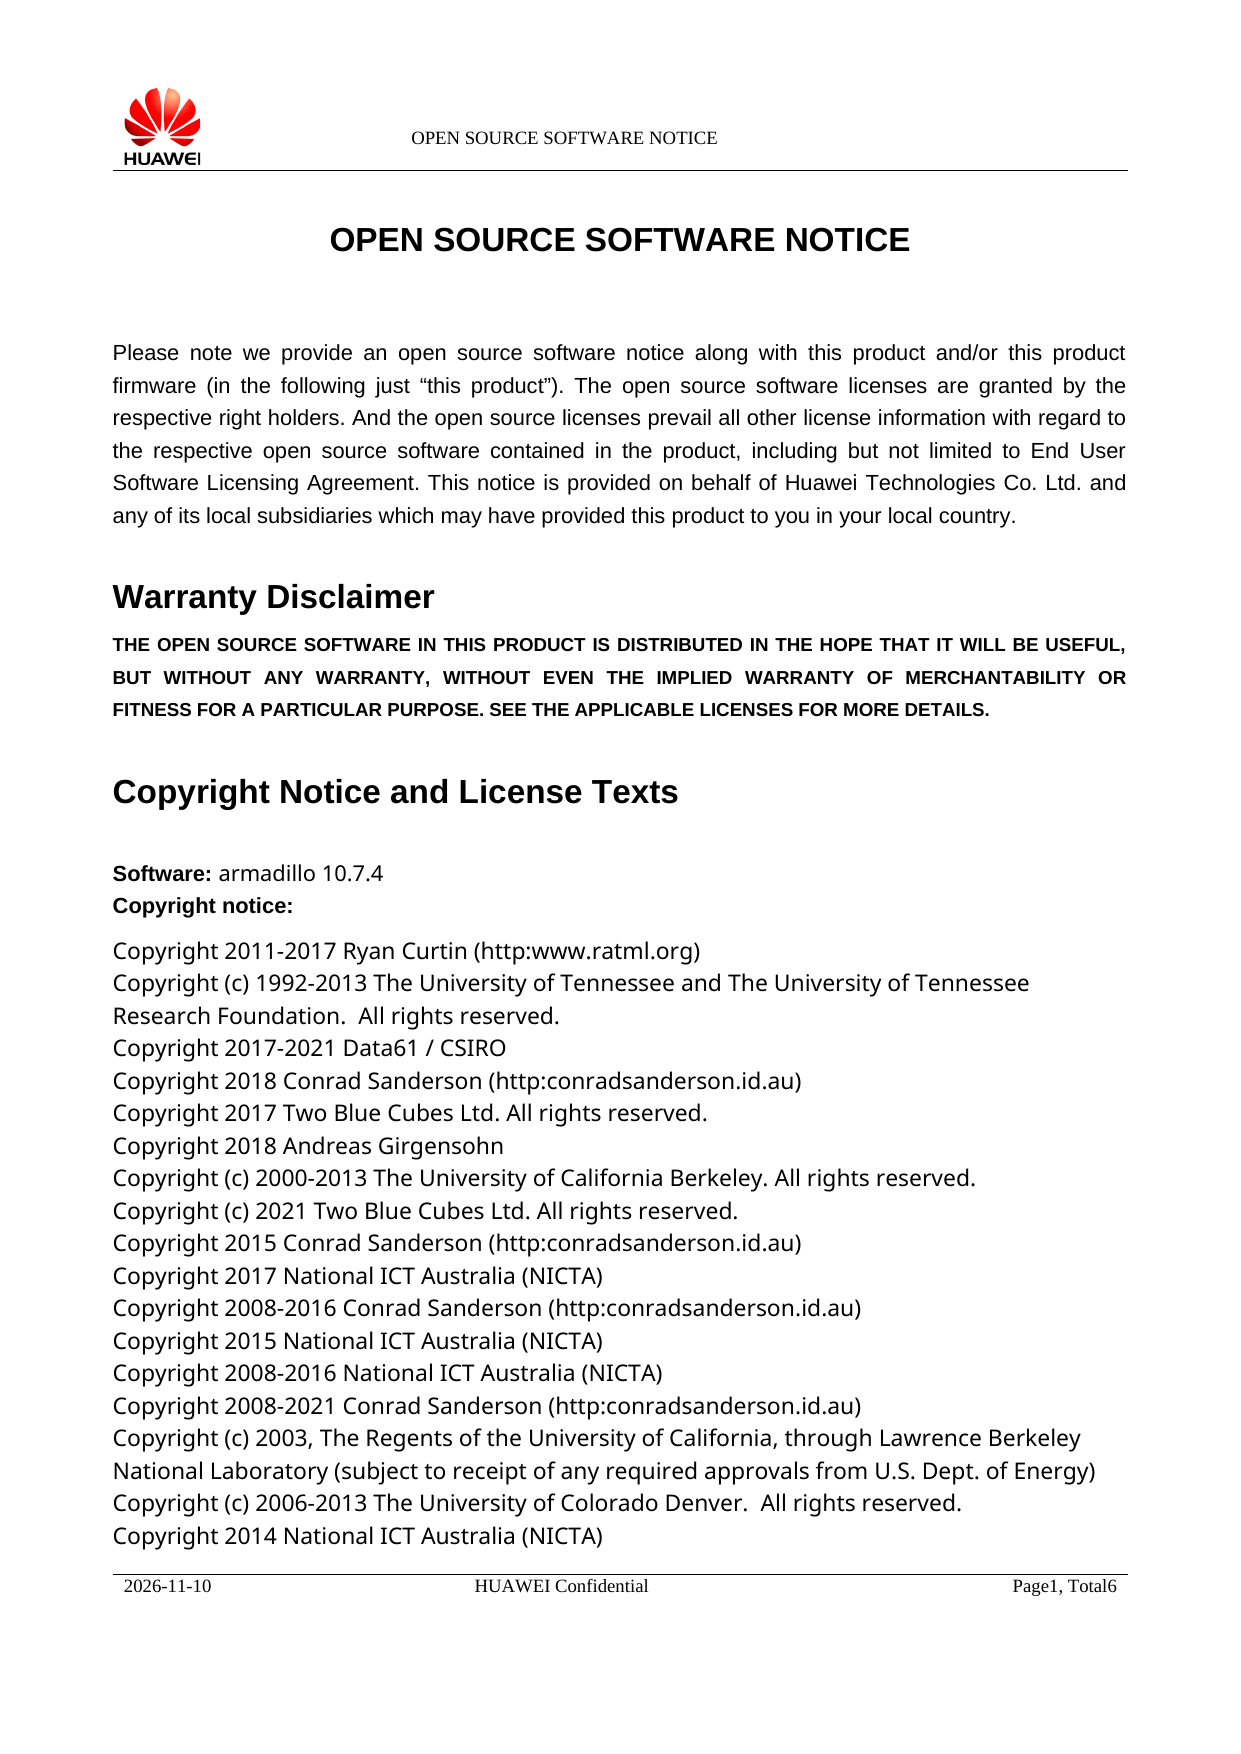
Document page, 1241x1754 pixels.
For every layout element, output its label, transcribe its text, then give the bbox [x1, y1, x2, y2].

text Please note we provide an open source software notice along with this product and/or this product firmware (in the following just “this product”). The open source software licenses are granted by the respective right holders. And the open source licenses prevail all other license information with regard to the respective open source software contained in the product, including but not limited to End User Software Licensing Agreement. This notice is provided on behalf of Huawei Technologies Co. Ltd. and any of its local subsidiaries which may have provided this product to you in your local country. [112, 336, 1128, 531]
text Copyright notice: [112, 889, 1128, 921]
title Software: armadillo 10.7.4 [112, 856, 1128, 889]
text Copyright Notice and License Texts [112, 759, 1128, 824]
picture [124, 88, 201, 165]
text The open source software in this product is distributed in the hope that it will be useful, but WITHOUT ANY WARRANTY, without even the implied warranty of MERCHANTABILITY or FITNESS FOR A PARTICULAR PURPOSE. See the applicable licenses for more details. [112, 629, 1128, 726]
text OPEN SOURCE SOFTWARE NOTICE [112, 206, 1128, 271]
text Warranty Disclaimer [112, 564, 1128, 629]
